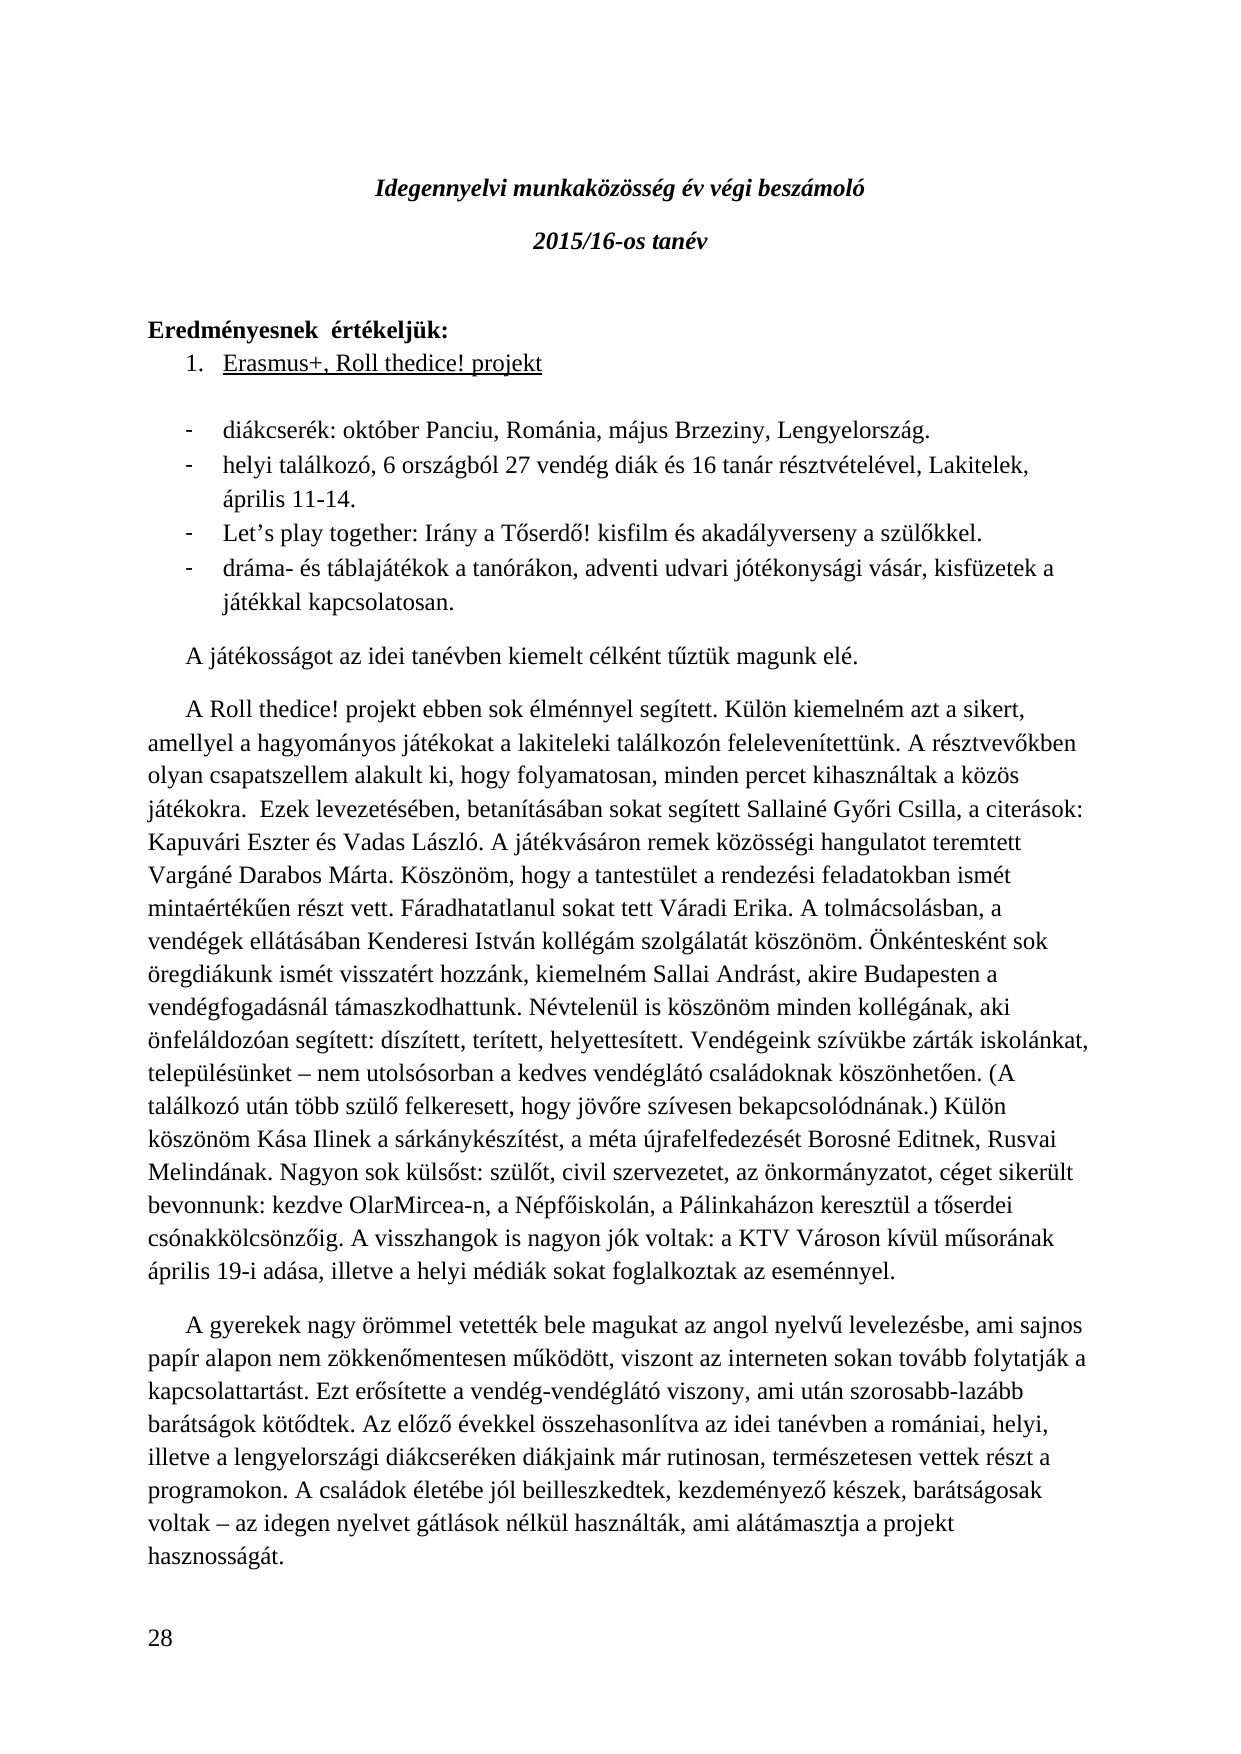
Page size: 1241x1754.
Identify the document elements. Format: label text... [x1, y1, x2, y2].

list diákcserék: október Panciu, Románia, május Brzeziny, Lengyelország. [185, 414, 1093, 445]
list helyi találkozó, 6 országból 27 vendég diák és 16 tanár résztvételével, Lakitelek, április 11-14. [185, 449, 1093, 513]
subtitle Idegennyelvi munkaközösség év végi beszámoló [148, 173, 1093, 201]
list Let’s play together: Irány a Tőserdő! kisfilm és akadályverseny a szülőkkel. [185, 517, 1093, 548]
list Erasmus+, Roll thedice! projekt [185, 348, 1093, 377]
text A játékosságot az idei tanévben kiemelt célként tűztük magunk elé. [185, 641, 1093, 669]
text A Roll thedice! projekt ebben sok élménnyel segített. Külön kiemelném azt a sikert, amellyel a hagyományos játékokat a lakiteleki találkozón felelevenítettünk. A résztvevőkben olyan csapatszellem alakult ki, hogy folyamatosan, minden percet kihasználtak a közös játékokra. Ezek levezetésében, betanításában sokat segített Sallainé Győri Csilla, a citerások: Kapuvári Eszter és Vadas László. A játékvásáron remek közösségi hangulatot teremtett Vargáné Darabos Márta. Köszönöm, hogy a tantestület a rendezési feladatokban ismét mintaértékűen részt vett. Fáradhatatlanul sokat tett Váradi Erika. A tolmácsolásban, a vendégek ellátásában Kenderesi István kollégám szolgálatát köszönöm. Önkéntesként sok öregdiákunk ismét visszatért hozzánk, kiemelném Sallai Andrást, akire Budapesten a vendégfogadásnál támaszkodhattunk. Névtelenül is köszönöm minden kollégának, aki önfeláldozóan segített: díszített, terített, helyettesített. Vendégeink szívükbe zárták iskolánkat, településünket – nem utolsósorban a kedves vendéglátó családoknak köszönhetően. (A találkozó után több szülő felkeresett, hogy jövőre szívesen bekapcsolódnának.) Külön köszönöm Kása Ilinek a sárkánykészítést, a méta újrafelfedezését Borosné Editnek, Rusvai Melindának. Nagyon sok külsőst: szülőt, civil szervezetet, az önkormányzatot, céget sikerült bevonnunk: kezdve OlarMircea-n, a Népfőiskolán, a Pálinkaházon keresztül a tőserdei csónakkölcsönzőig. A visszhangok is nagyon jók voltak: a KTV Városon kívül műsorának április 19-i adása, illetve a helyi médiák sokat foglalkoztak az eseménnyel. [148, 694, 1093, 1285]
list dráma- és táblajátékok a tanórákon, adventi udvari jótékonysági vásár, kisfüzetek a játékkal kapcsolatosan. [185, 552, 1093, 616]
subtitle 2015/16-os tanév [148, 226, 1093, 255]
subtitle Eredményesnek értékeljük: [148, 315, 1093, 344]
text A gyerekek nagy örömmel vetették bele magukat az angol nyelvű levelezésbe, ami sajnos papír alapon nem zökkenőmentesen működött, viszont az interneten sokan tovább folytatják a kapcsolattartást. Ezt erősítette a vendég-vendéglátó viszony, ami után szorosabb-lazább barátságok kötődtek. Az előző évekkel összehasonlítva az idei tanévben a romániai, helyi, illetve a lengyelországi diákcseréken diákjaink már rutinosan, természetesen vettek részt a programokon. A családok életébe jól beilleszkedtek, kezdeményező készek, barátságosak voltak – az idegen nyelvet gátlások nélkül használták, ami alátámasztja a projekt hasznosságát. [148, 1310, 1093, 1570]
